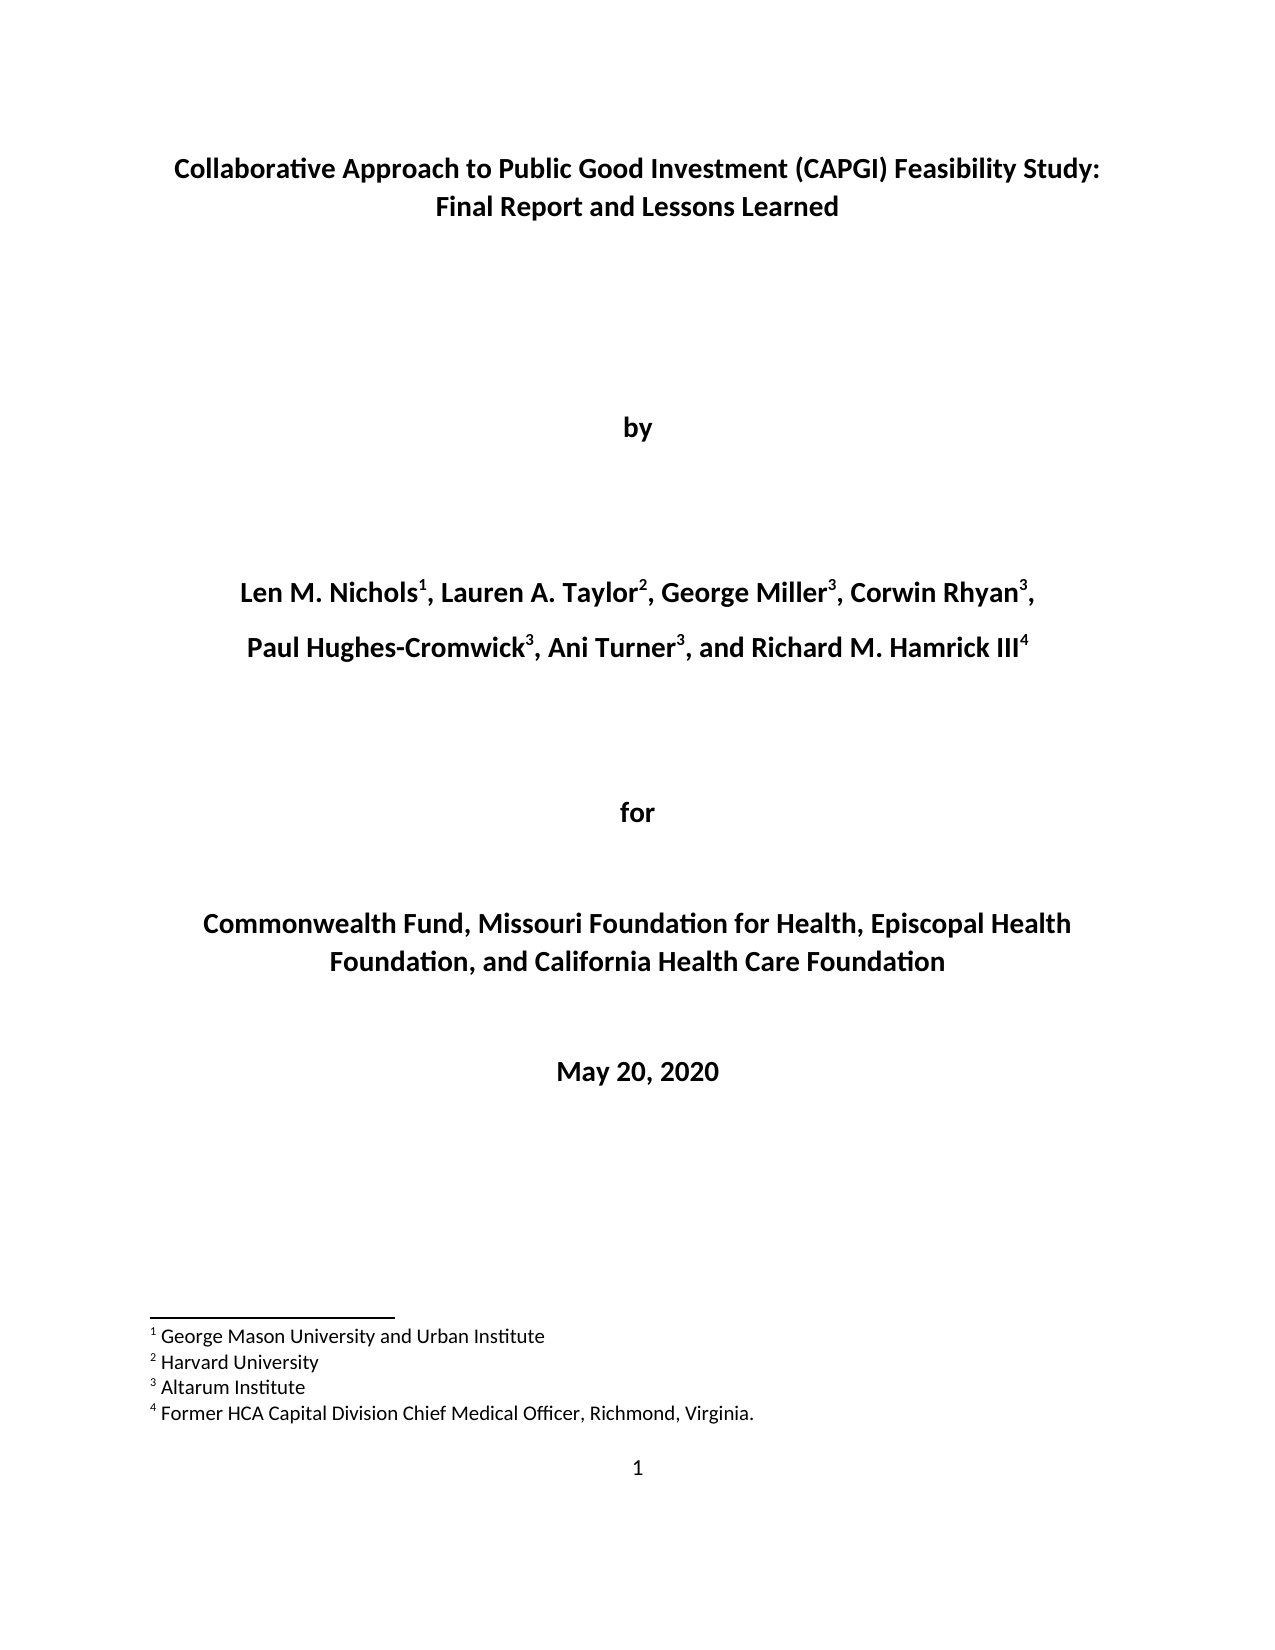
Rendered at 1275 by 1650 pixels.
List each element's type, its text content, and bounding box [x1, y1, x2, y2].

text for [150, 794, 1125, 830]
text Commonwealth Fund, Missouri Foundation for Health, Episcopal Health Foundation, and California Health Care Foundation [150, 905, 1125, 979]
text by [150, 409, 1125, 444]
text Paul Hughes-Cromwick3, Ani Turner3, and Richard M. Hamrick III [150, 629, 1125, 665]
text Len M. Nichols, Lauren A. Taylor, George Miller, Corwin Rhyan3, [150, 574, 1125, 610]
text May 20, 2020 [150, 1053, 1125, 1089]
text Collaborative Approach to Public Good Investment (CAPGI) Feasibility Study: Final Report and Lessons Learned [150, 150, 1125, 224]
